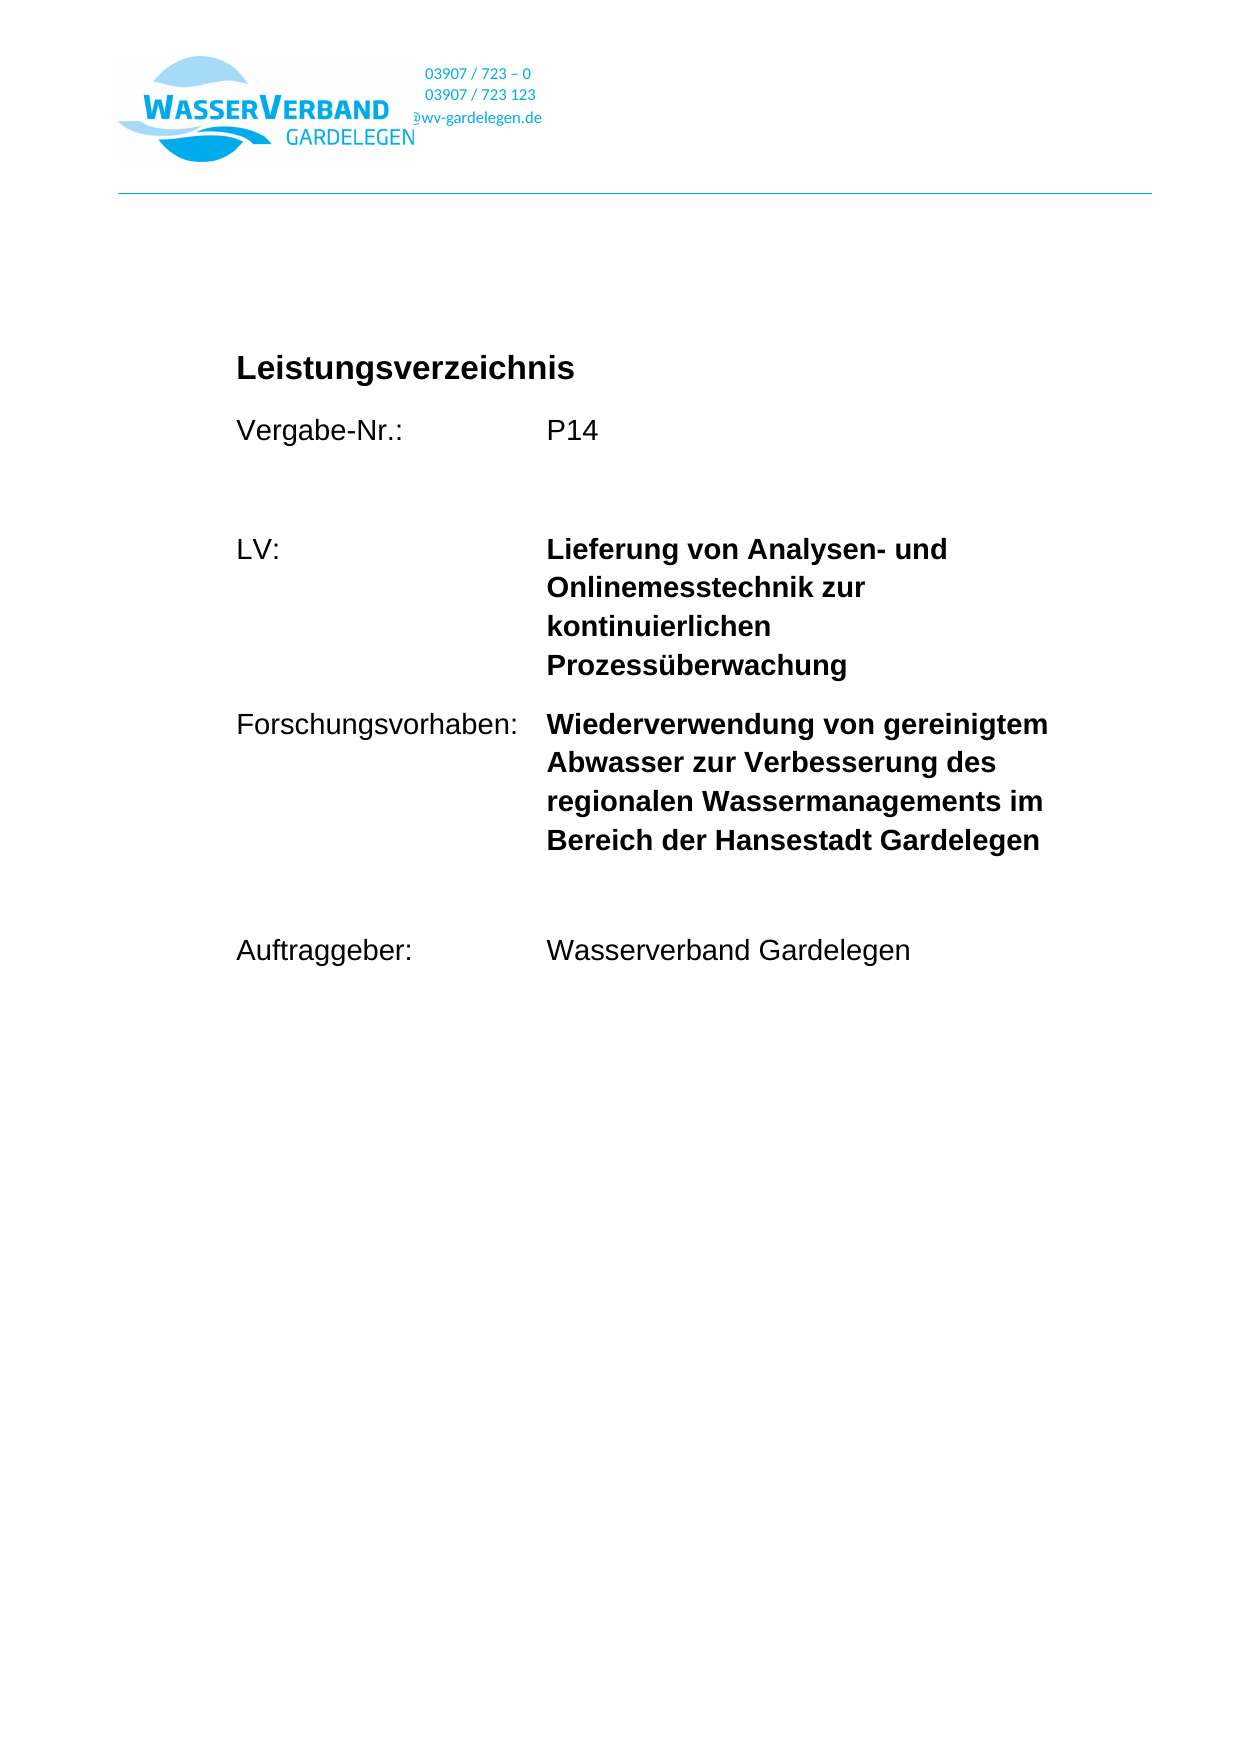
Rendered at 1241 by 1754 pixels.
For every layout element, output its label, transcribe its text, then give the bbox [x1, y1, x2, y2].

picture [118, 56, 419, 162]
text Forschungsvorhaben: Wiederverwendung von gereinigtem Abwasser zur Verbesserung des regionalen Wassermanagements im Bereich der Hansestadt Gardelegen [236, 707, 1151, 856]
text Leistungsverzeichnis [236, 348, 871, 387]
text Vergabe-Nr.: P14 [236, 413, 1033, 447]
text LV: Lieferung von Analysen- und Onlinemesstechnik zur kontinuierlichen Prozessüberwachung [236, 532, 1033, 681]
text Auftraggeber: Wasserverband Gardelegen [236, 933, 1033, 967]
